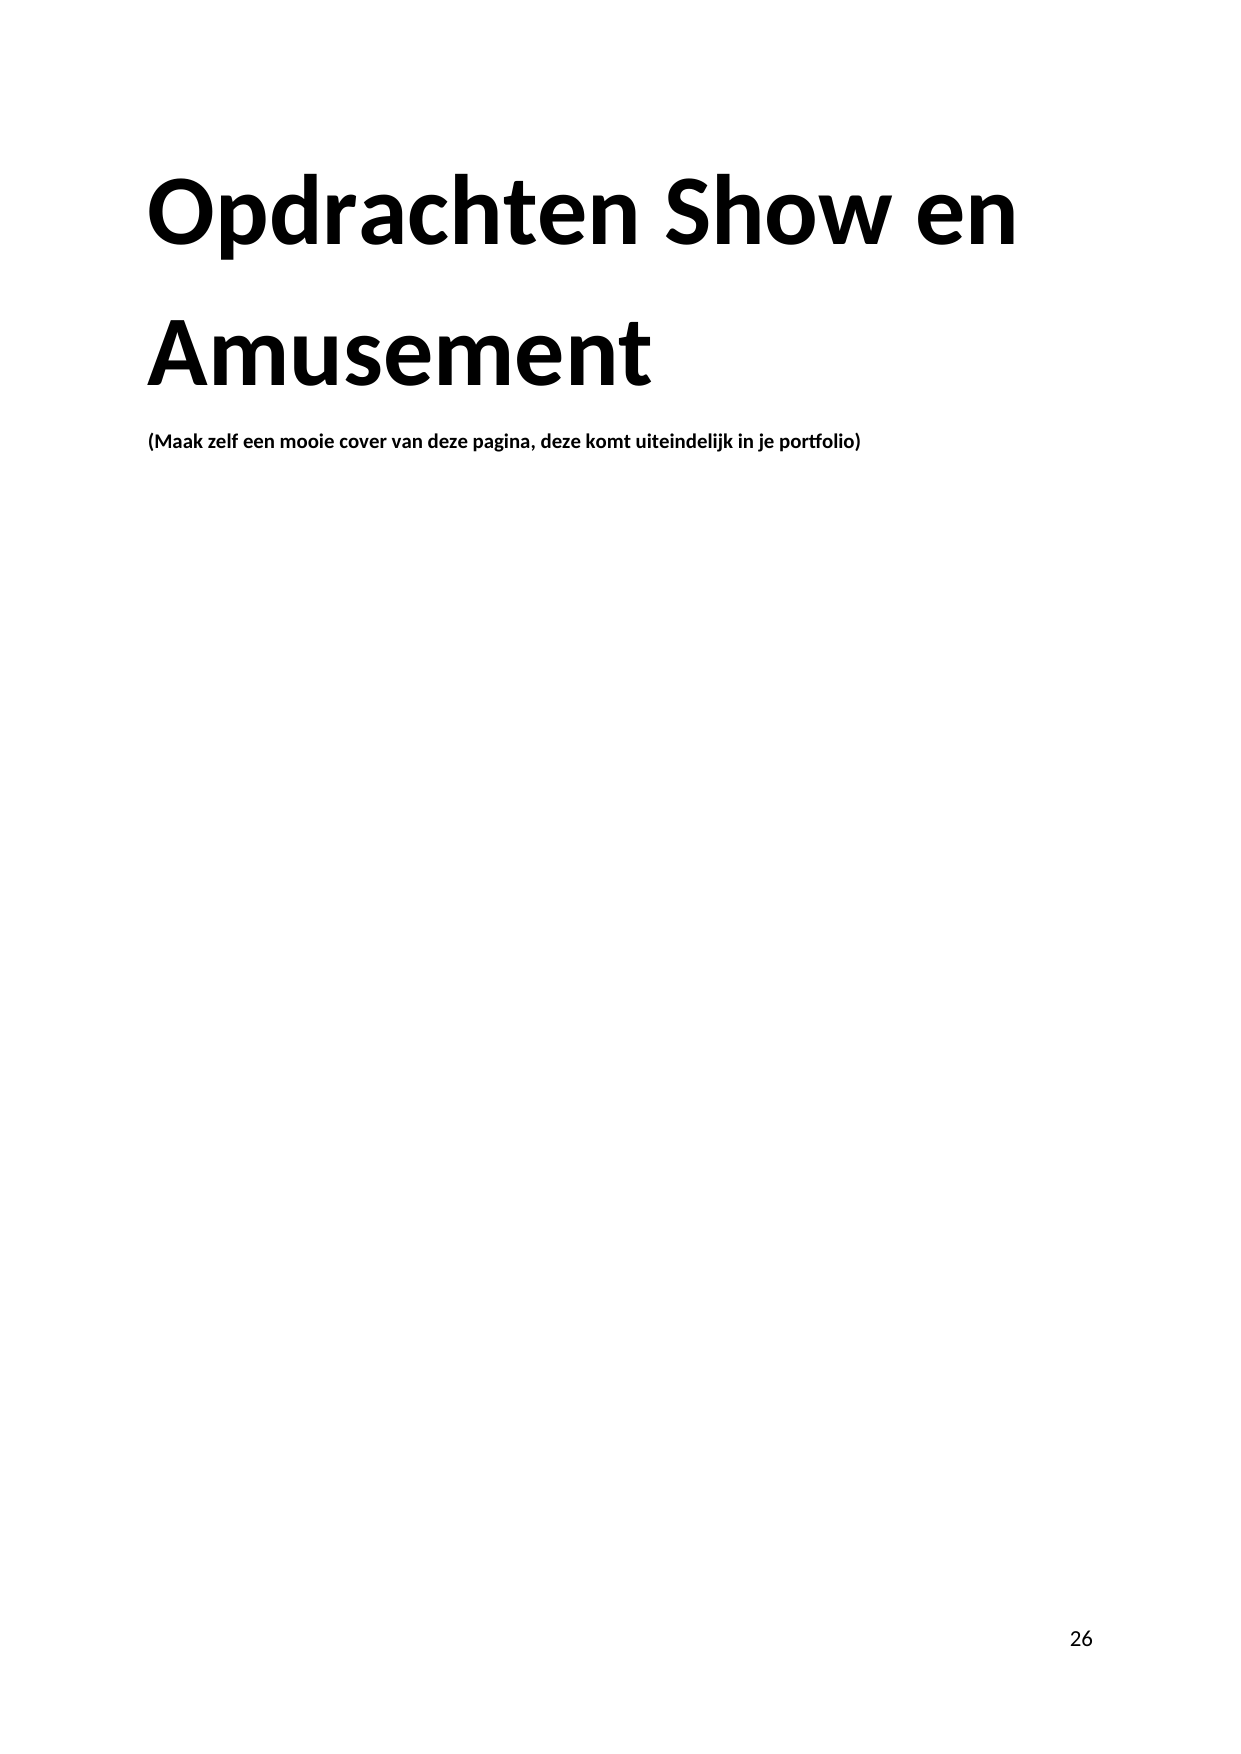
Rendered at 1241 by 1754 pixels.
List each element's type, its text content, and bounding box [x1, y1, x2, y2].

text (Maak zelf een mooie cover van deze pagina, deze komt uiteindelijk in je portfolio) [148, 428, 1093, 454]
text Opdrachten Show en Amusement [148, 148, 1093, 410]
